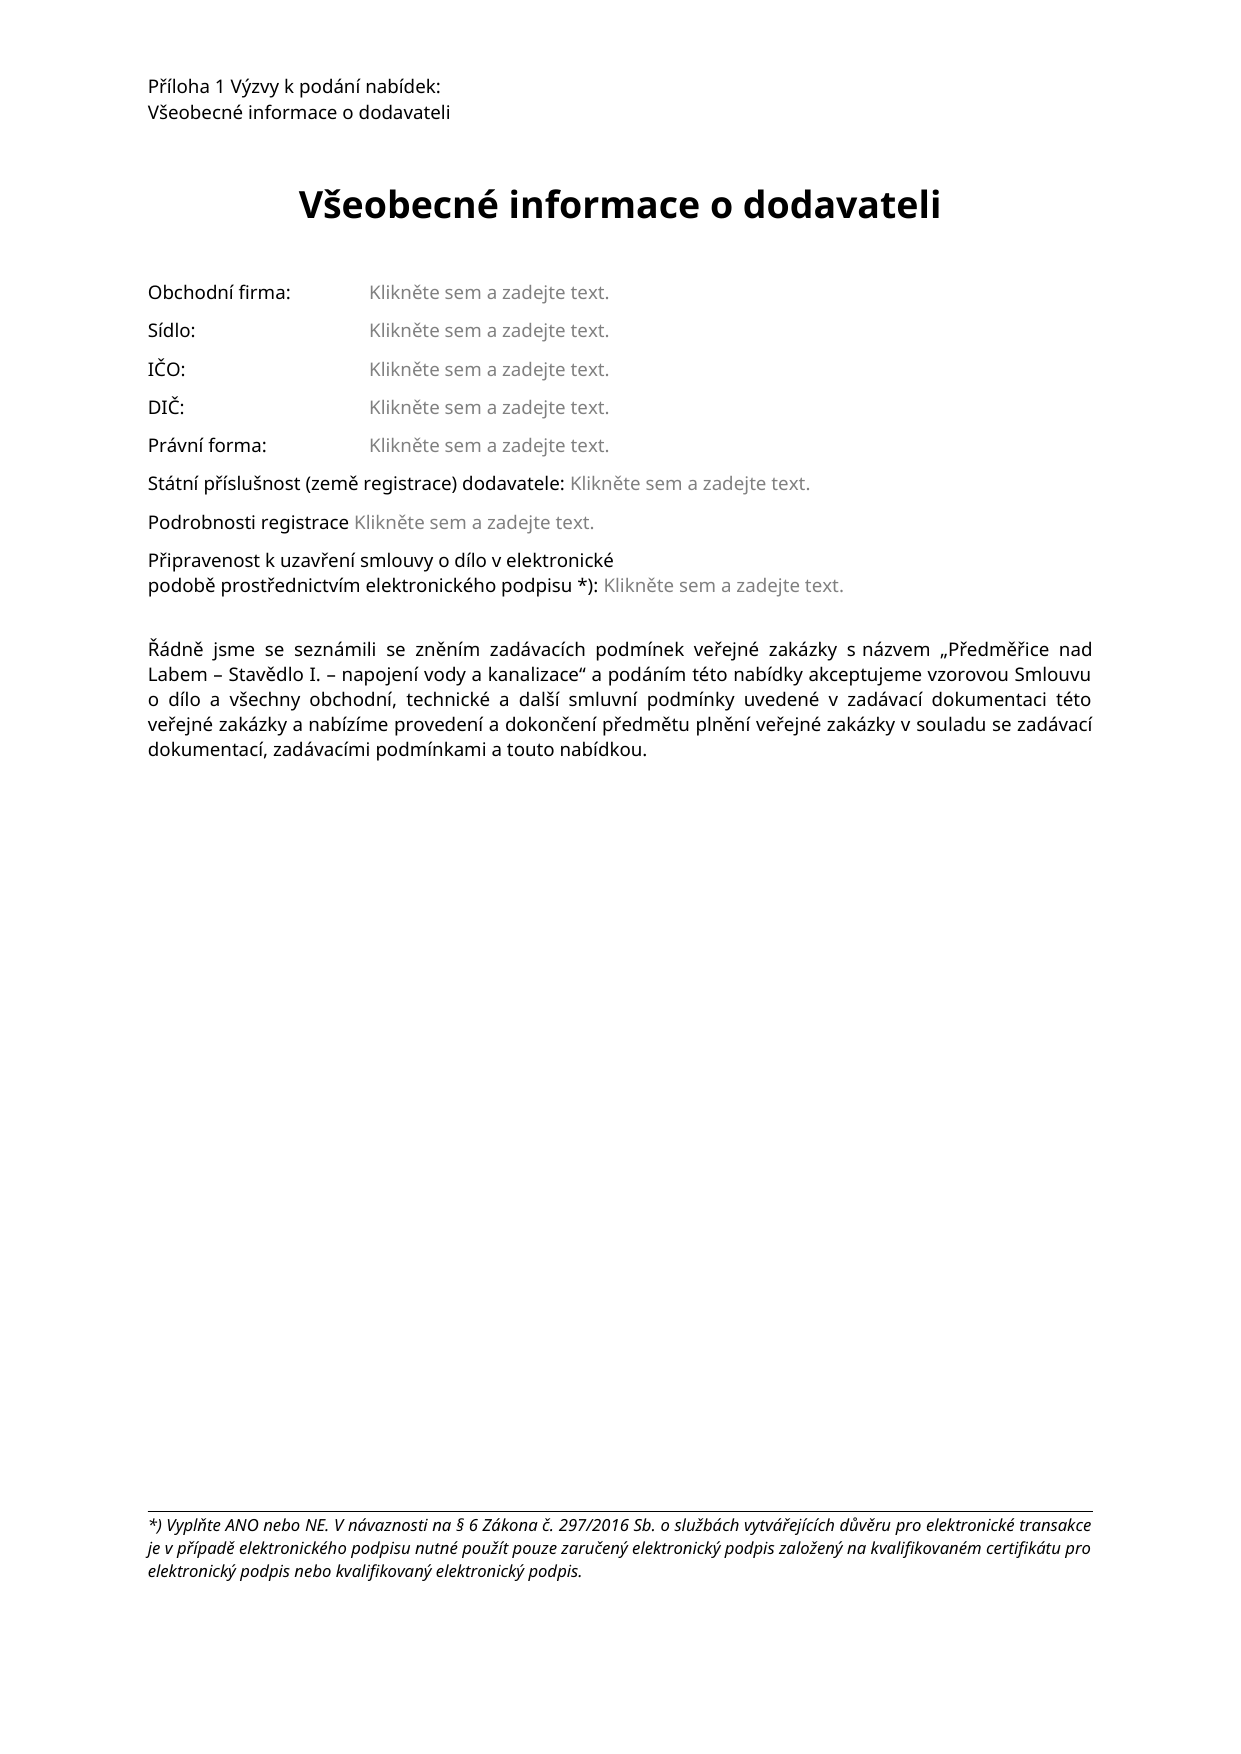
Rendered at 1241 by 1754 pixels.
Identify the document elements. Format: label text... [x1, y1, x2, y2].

text Řádně jsme se seznámili se zněním zadávacích podmínek veřejné zakázky s názvem „Předměřice nad Labem – Stavědlo I. – napojení vody a kanalizace“ a podáním této nabídky akceptujeme vzorovou Smlouvu o dílo a všechny obchodní, technické a další smluvní podmínky uvedené v zadávací dokumentaci této veřejné zakázky a nabízíme provedení a dokončení předmětu plnění veřejné zakázky v souladu se zadávací dokumentací, zadávacími podmínkami a touto nabídkou. [148, 636, 1093, 761]
text podobě prostřednictvím elektronického podpisu *): [148, 573, 1093, 598]
text Obchodní firma: [148, 279, 1093, 305]
text IČO: [148, 356, 1093, 382]
text *) Vyplňte ANO nebo NE. V návaznosti na § 6 Zákona č. 297/2016 Sb. o službách vytvářejících důvěru pro elektronické transakce je v případě elektronického podpisu nutné použít pouze zaručený elektronický podpis založený na kvalifikovaném certifikátu pro elektronický podpis nebo kvalifikovaný elektronický podpis. [148, 1512, 1093, 1582]
text Státní příslušnost (země registrace) dodavatele: [148, 471, 1093, 496]
text DIČ: [148, 394, 1093, 420]
text Právní forma: [148, 432, 1093, 458]
title Všeobecné informace o dodavateli [148, 178, 1093, 229]
text Podrobnosti registrace [148, 509, 1093, 534]
text Připravenost k uzavření smlouvy o dílo v elektronické [148, 547, 1093, 573]
text Sídlo: [148, 318, 1093, 343]
